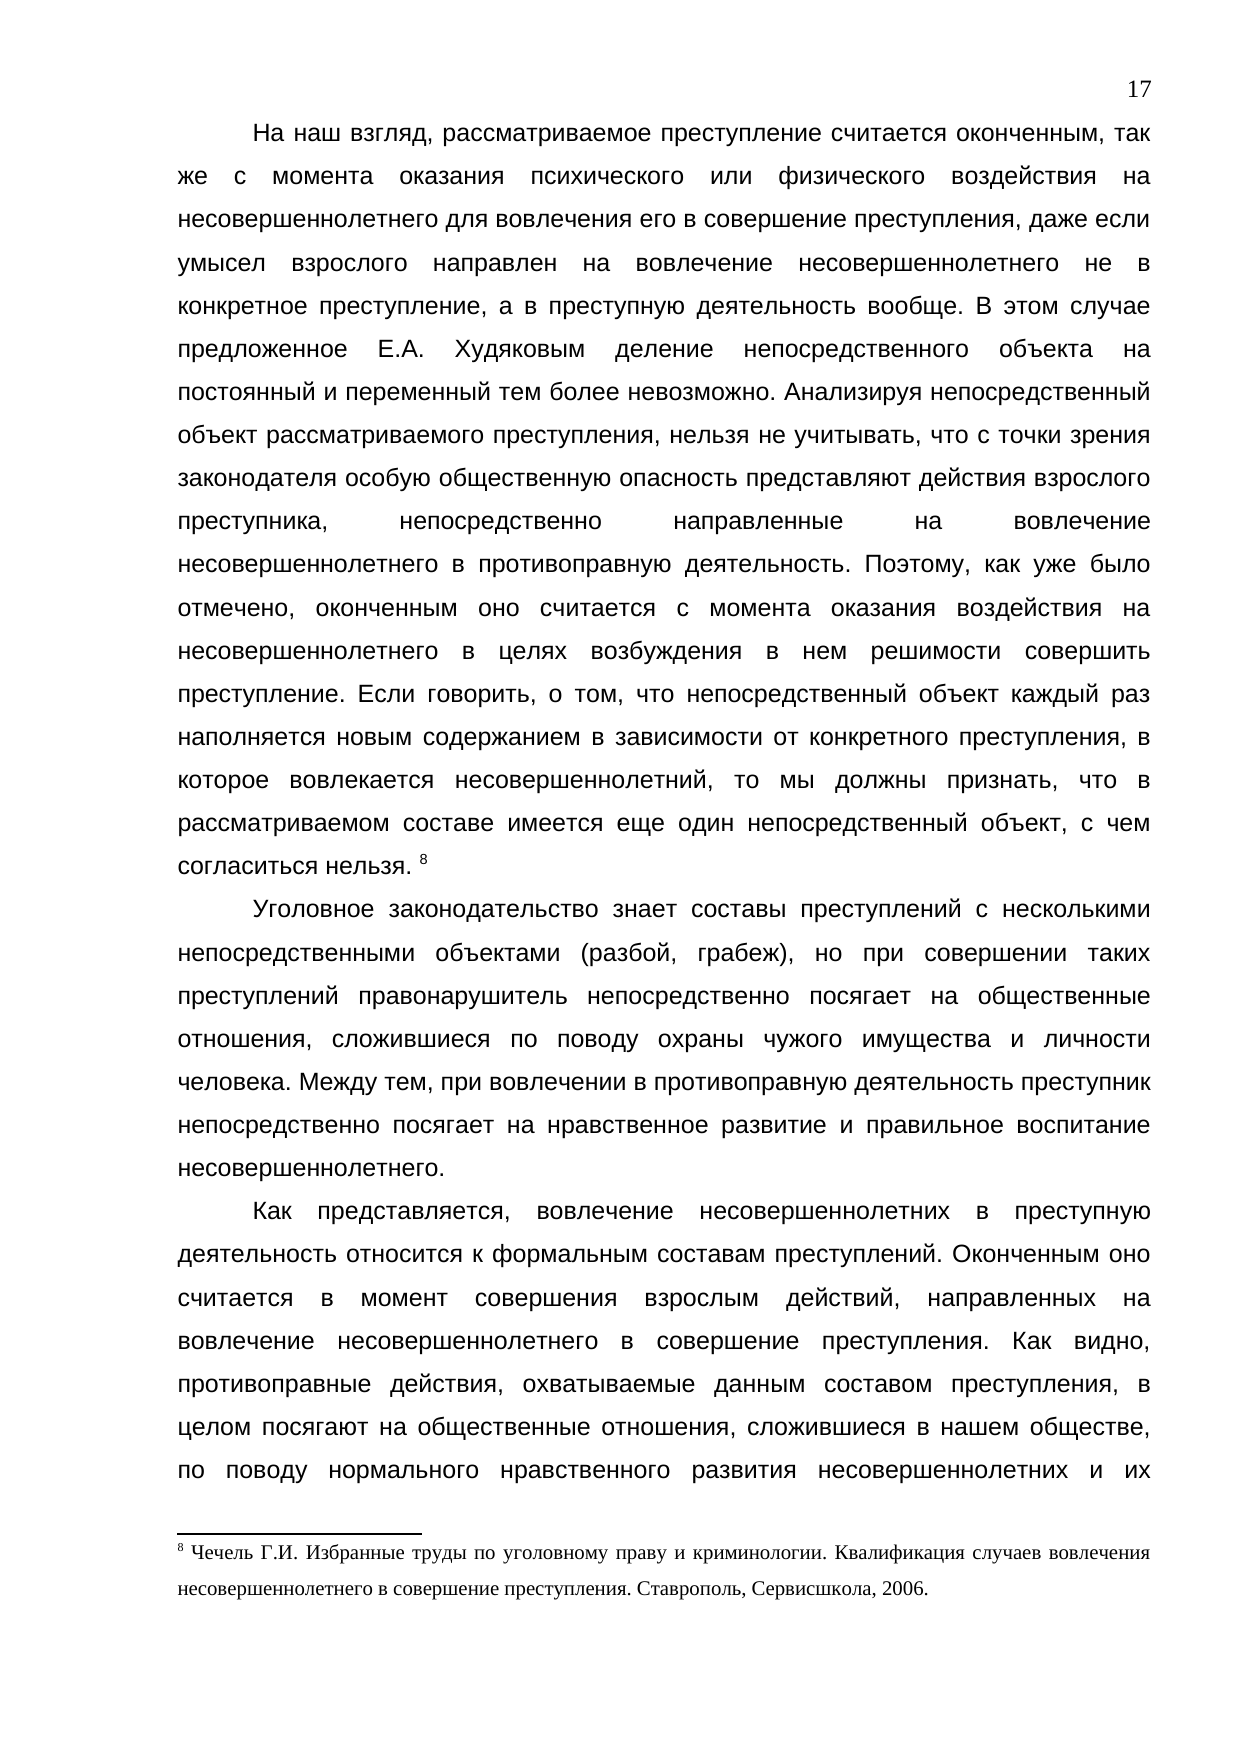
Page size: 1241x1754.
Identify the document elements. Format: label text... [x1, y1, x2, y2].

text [177, 1196, 1152, 1484]
text Уголовное законодательство знает составы преступлений с несколькими непосредственными объектами (разбой, грабеж), но при совершении таких преступлений правонарушитель непосредственно посягает на общественные отношения, сложившиеся по поводу охраны чужого имущества и личности человека. Между тем, при вовлечении в противоправную деятельность преступник непосредственно посягает на нравственное развитие и правильное воспитание несовершеннолетнего. [177, 894, 1152, 1182]
text На наш взгляд, рассматриваемое преступление считается оконченным, так же с момента оказания психического или физического воздействия на несовершеннолетнего для вовлечения его в совершение преступления, даже если умысел взрослого направлен на вовлечение несовершеннолетнего не в конкретное преступление, а в преступную деятельность вообще. В этом случае предложенное Е.А. Худяковым деление непосредственного объекта на постоянный и переменный тем более невозможно. Анализируя непосредственный объект рассматриваемого преступления, нельзя не учитывать, что с точки зрения законодателя особую общественную опасность представляют действия взрослого преступника, непосредственно направленные на вовлечение несовершеннолетнего в противоправную деятельность. Поэтому, как уже было отмечено, оконченным оно считается с момента оказания воздействия на несовершеннолетнего в целях возбуждения в нем решимости совершить преступление. Если говорить, о том, что непосредственный объект каждый раз наполняется новым содержанием в зависимости от конкретного преступления, в которое вовлекается несовершеннолетний, то мы должны признать, что в рассматриваемом составе имеется еще один непосредственный объект, с чем согласиться нельзя. [177, 118, 1152, 880]
